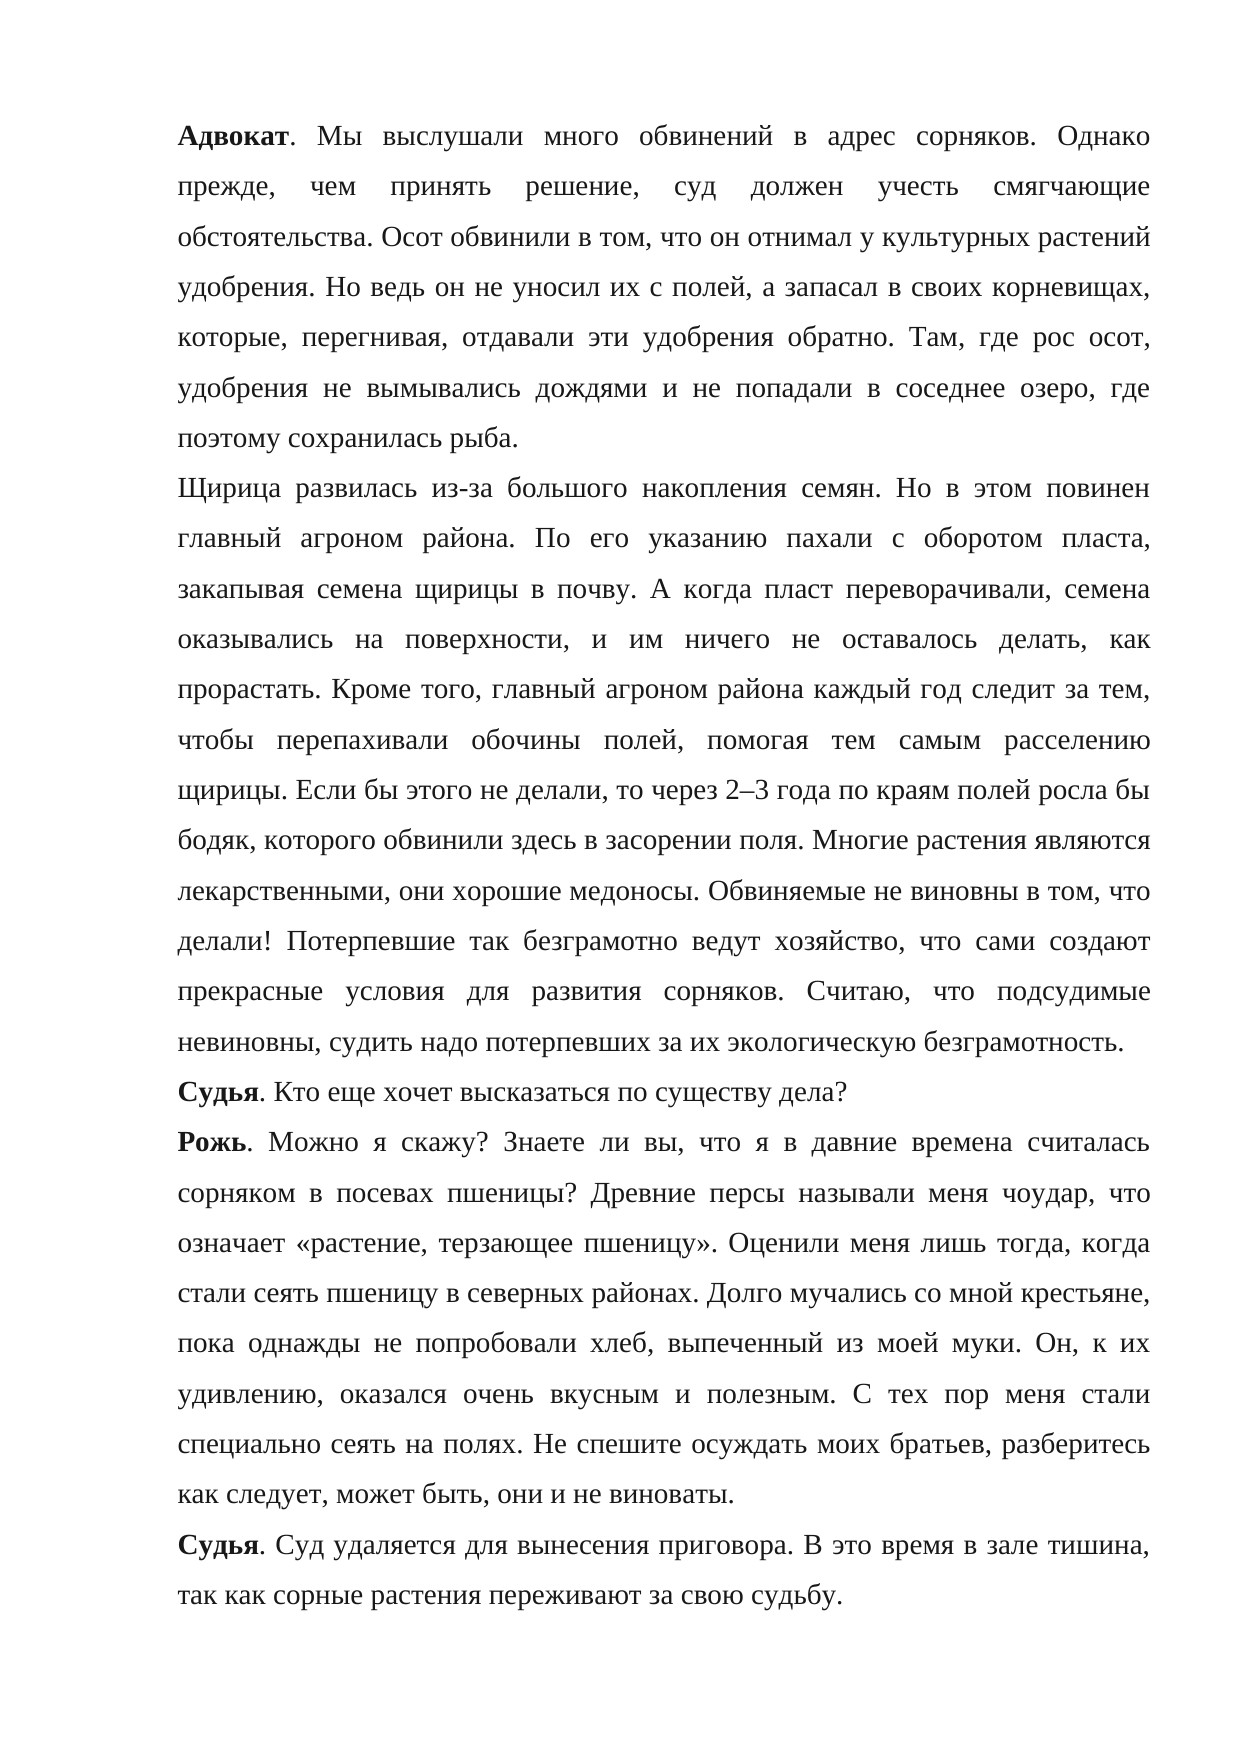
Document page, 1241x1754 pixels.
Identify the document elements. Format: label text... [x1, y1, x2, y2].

text Щирица развилась из-за большого накопления семян. Но в этом повинен главный агроном района. По его указанию пахали с оборотом пласта, закапывая семена щирицы в почву. А когда пласт переворачивали, семена оказывались на поверхности, и им ничего не оставалось делать, как прорастать. Кроме того, главный агроном района каждый год следит за тем, чтобы перепахивали обочины полей, помогая тем самым расселению щирицы. Если бы этого не делали, то через 2–3 года по краям полей росла бы бодяк, которого обвинили здесь в засорении поля. Многие растения являются лекарственными, они хорошие медоносы. Обвиняемые не виновны в том, что делали! Потерпевшие так безграмотно ведут хозяйство, что сами создают прекрасные условия для развития сорняков. Считаю, что подсудимые невиновны, судить надо потерпевших за их экологическую безграмотность. [177, 470, 1152, 1057]
text Адвокат. Мы выслушали много обвинений в адрес сорняков. Однако прежде, чем принять решение, суд должен учесть смягчающие обстоятельства. Осот обвинили в том, что он отнимал у культурных растений удобрения. Но ведь он не уносил их с полей, а запасал в своих корневищах, которые, перегнивая, отдавали эти удобрения обратно. Там, где рос осот, удобрения не вымывались дождями и не попадали в соседнее озеро, где поэтому сохранилась рыба. [177, 118, 1152, 453]
text Рожь. Можно я скажу? Знаете ли вы, что я в давние времена считалась сорняком в посевах пшеницы? Древние персы называли меня чоудар, что означает «растение, терзающее пшеницу». Оценили меня лишь тогда, когда стали сеять пшеницу в северных районах. Долго мучались со мной крестьяне, пока однажды не попробовали хлеб, выпеченный из моей муки. Он, к их удивлению, оказался очень вкусным и полезным. С тех пор меня стали специально сеять на полях. Не спешите осуждать моих братьев, разберитесь как следует, может быть, они и не виноваты. [177, 1124, 1152, 1510]
text Судья. Суд удаляется для вынесения приговора. В это время в зале тишина, так как сорные растения переживают за свою судьбу. [177, 1527, 1152, 1611]
text Судья. Кто еще хочет высказаться по существу дела? [177, 1074, 1152, 1108]
